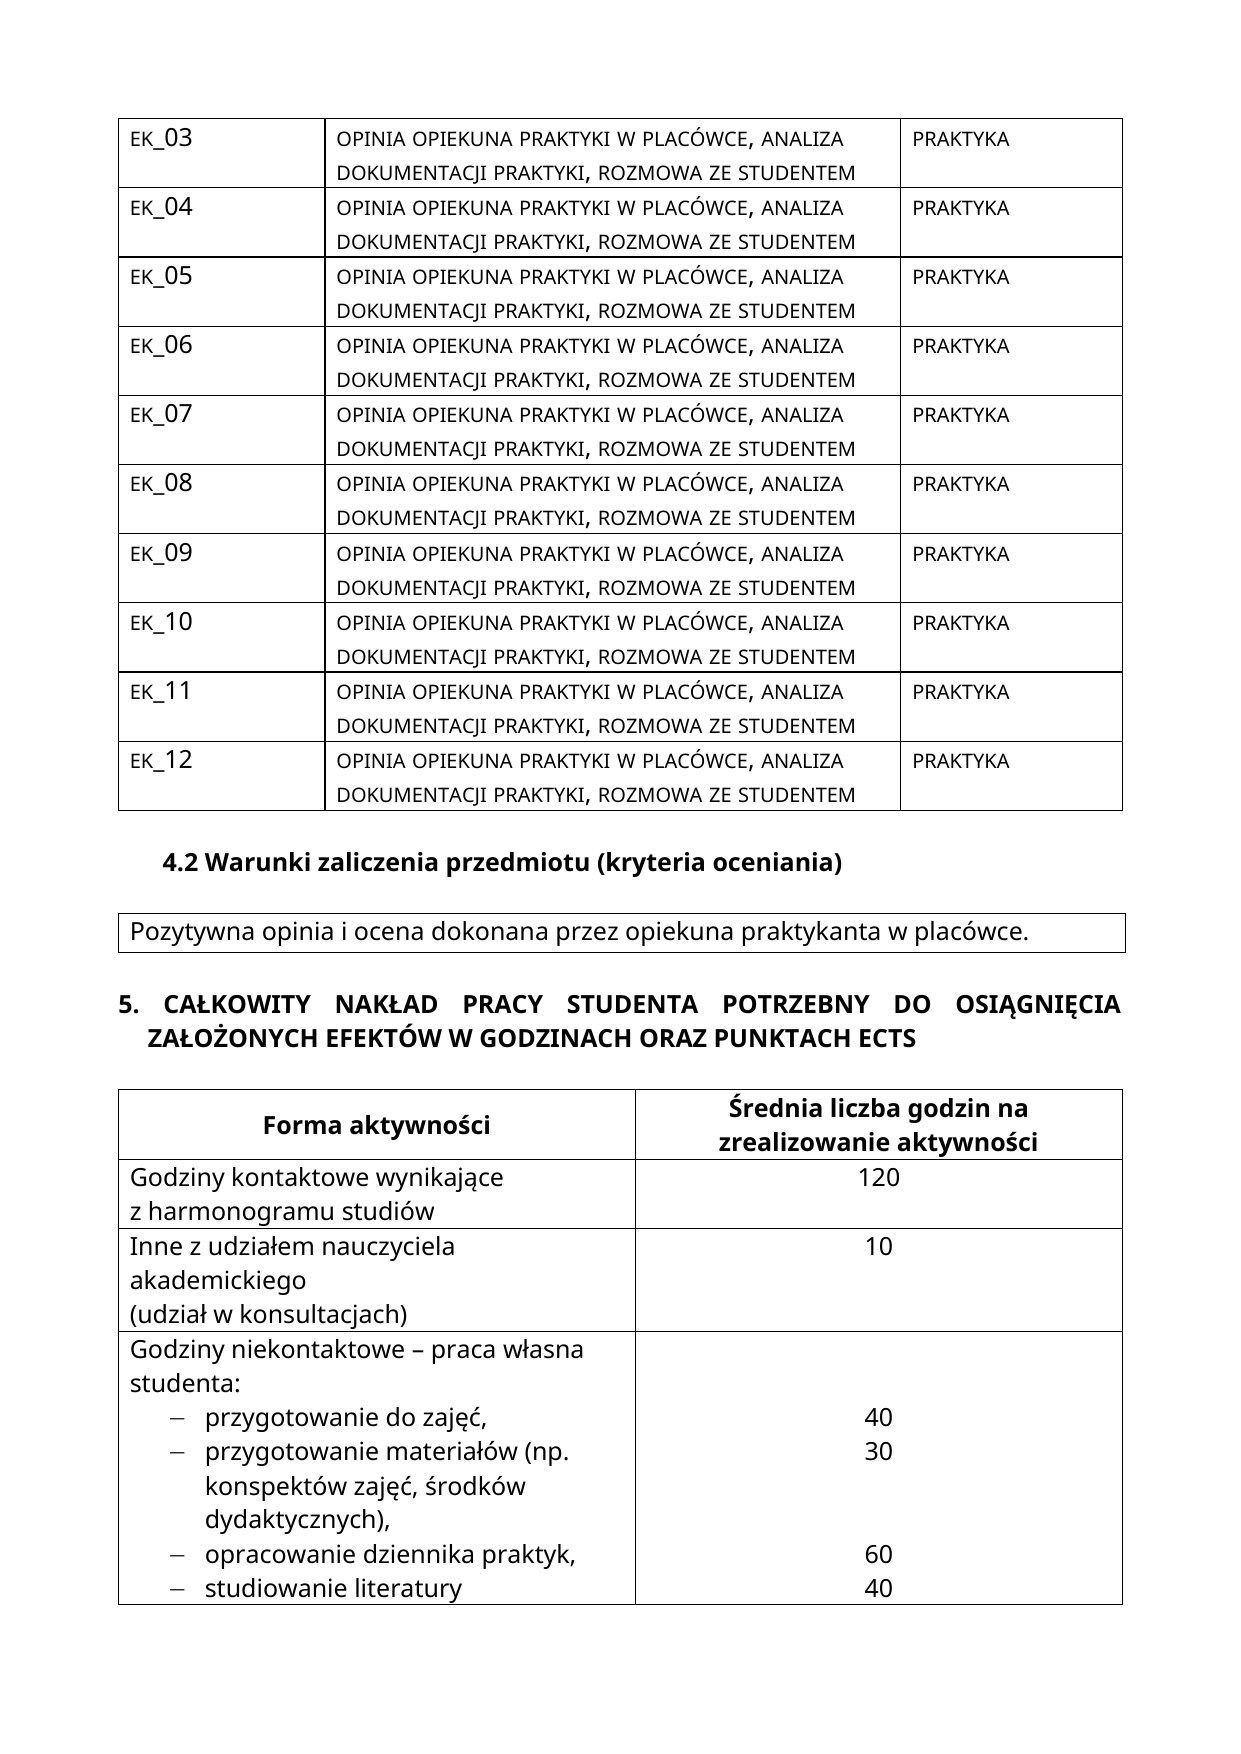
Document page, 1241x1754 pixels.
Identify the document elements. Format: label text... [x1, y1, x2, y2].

table_cell praktyka [901, 258, 1122, 326]
table_cell ek_10 [119, 603, 324, 671]
table_cell praktyka [901, 465, 1122, 533]
table_header Pozytywna opinia i ocena dokonana przez opiekuna praktykanta w placówce. [119, 914, 1125, 952]
table_cell praktyka [901, 673, 1122, 741]
table_cell ek_05 [119, 258, 324, 326]
table_cell opinia opiekuna praktyki w placówce, analiza dokumentacji praktyki, rozmowa ze studentem [326, 673, 900, 741]
table_cell praktyka [901, 327, 1122, 395]
table_cell praktyka [901, 396, 1122, 464]
text 5. CAŁKOWITY NAKŁAD PRACY STUDENTA POTRZEBNY DO OSIĄGNIĘCIA ZAŁOŻONYCH EFEKTÓW W GODZINACH ORAZ PUNKTACH ECTS [118, 987, 1122, 1055]
table_cell Godziny kontaktowe wynikające z harmonogramu studiów [119, 1160, 635, 1228]
text 4.2 Warunki zaliczenia przedmiotu (kryteria oceniania) [162, 845, 1122, 879]
table_cell 120 [636, 1160, 1122, 1228]
table_cell praktyka [901, 119, 1122, 187]
table_cell Inne z udziałem nauczyciela akademickiego (udział w konsultacjach) [119, 1229, 635, 1331]
table_cell opinia opiekuna praktyki w placówce, analiza dokumentacji praktyki, rozmowa ze studentem [326, 534, 900, 602]
table_cell ek_04 [119, 188, 324, 256]
table_cell ek_03 [119, 119, 324, 187]
table_cell opinia opiekuna praktyki w placówce, analiza dokumentacji praktyki, rozmowa ze studentem [326, 603, 900, 671]
table_cell ek_08 [119, 465, 324, 533]
table_cell ek_09 [119, 534, 324, 602]
table_cell 10 [636, 1229, 1122, 1331]
table_cell praktyka [901, 188, 1122, 256]
table_cell ek_11 [119, 673, 324, 741]
table_cell ek_07 [119, 396, 324, 464]
table_cell opinia opiekuna praktyki w placówce, analiza dokumentacji praktyki, rozmowa ze studentem [326, 258, 900, 326]
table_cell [326, 188, 900, 256]
table_cell praktyka [901, 603, 1122, 671]
table_cell opinia opiekuna praktyki w placówce, analiza dokumentacji praktyki, rozmowa ze studentem [326, 327, 900, 395]
table_cell praktyka [901, 534, 1122, 602]
table_cell 40 30 60 40 [636, 1332, 1122, 1604]
table_cell praktyka [901, 742, 1122, 810]
table_cell ek_06 [119, 327, 324, 395]
table_cell opinia opiekuna praktyki w placówce, analiza dokumentacji praktyki, rozmowa ze studentem [326, 742, 900, 810]
table_header Średnia liczba godzin na zrealizowanie aktywności [636, 1090, 1122, 1158]
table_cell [119, 1332, 635, 1604]
table_header Forma aktywności [119, 1090, 635, 1158]
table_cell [326, 119, 900, 187]
table_cell opinia opiekuna praktyki w placówce, analiza dokumentacji praktyki, rozmowa ze studentem [326, 396, 900, 464]
table_cell opinia opiekuna praktyki w placówce, analiza dokumentacji praktyki, rozmowa ze studentem [326, 465, 900, 533]
table_cell ek_12 [119, 742, 324, 810]
